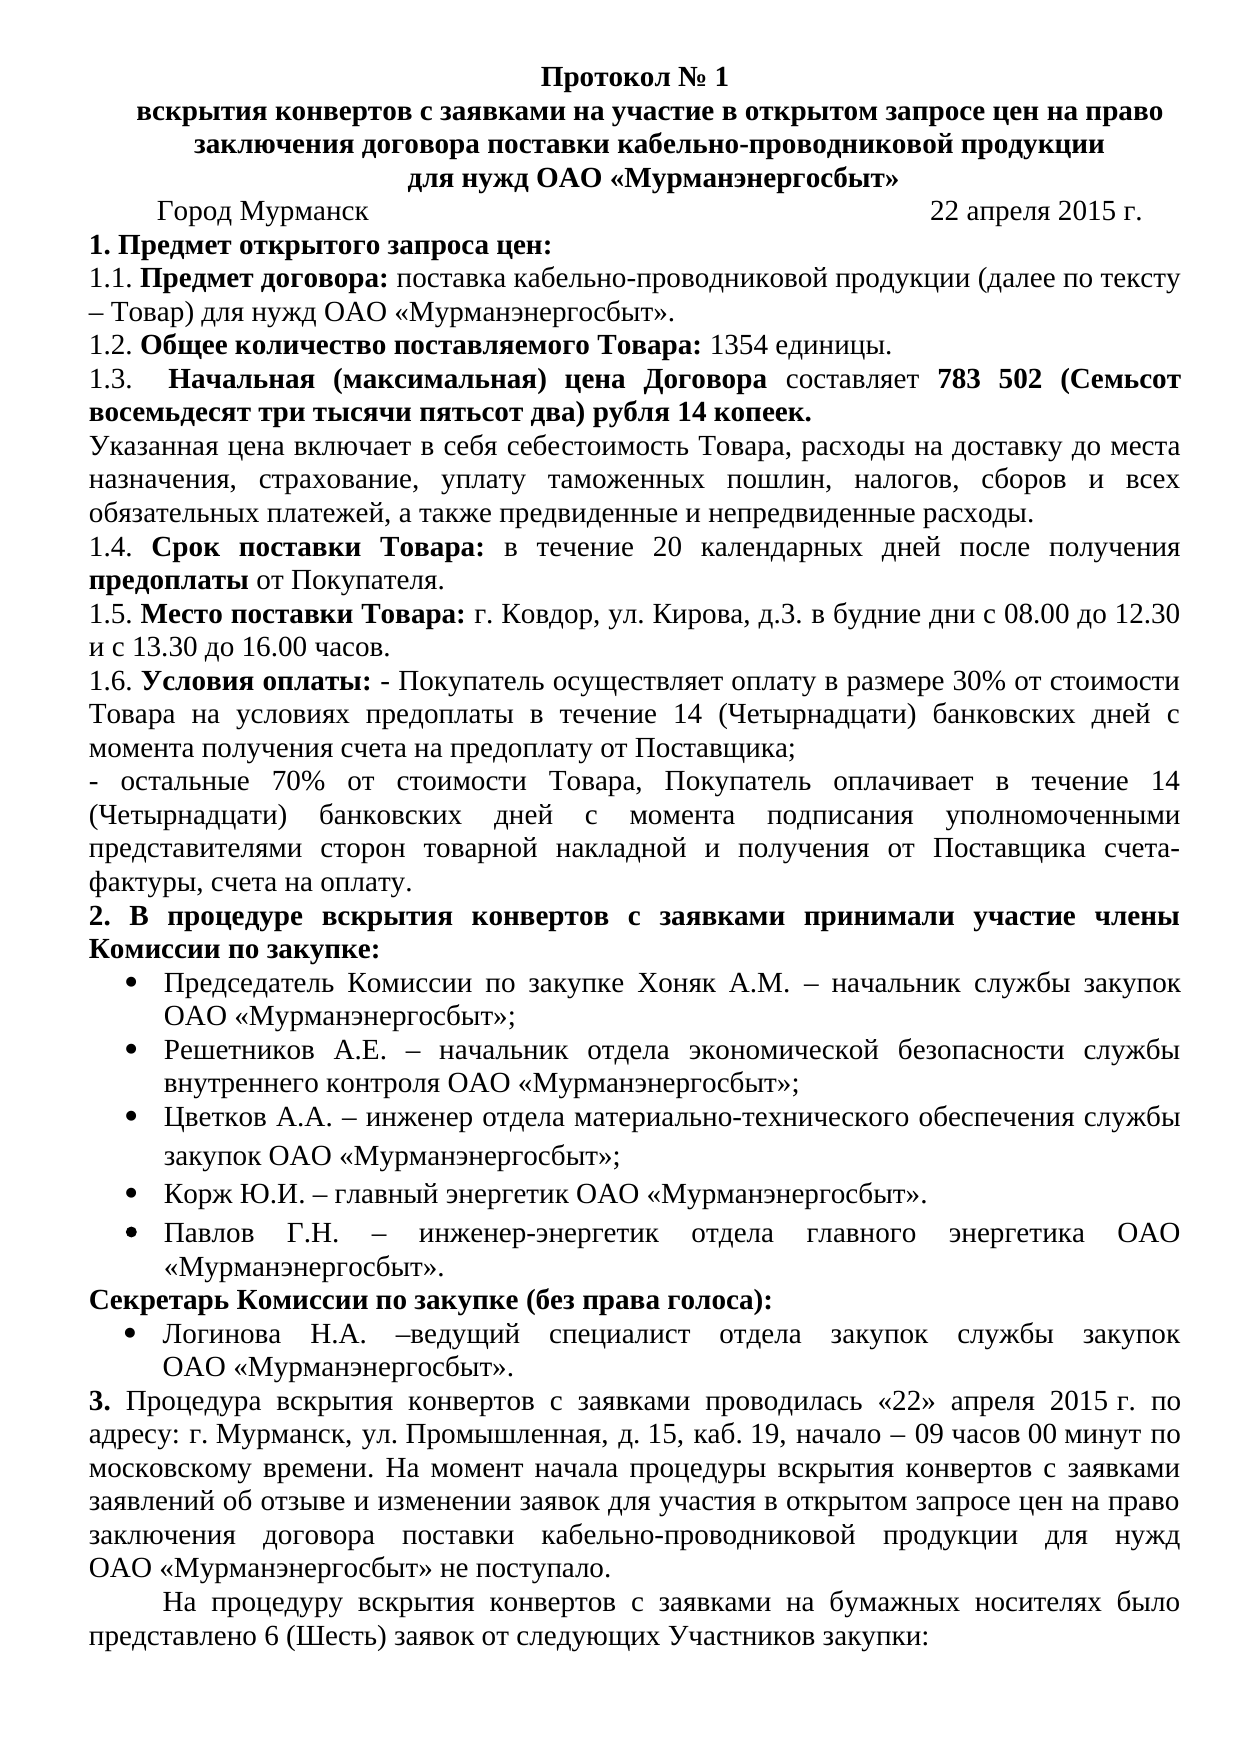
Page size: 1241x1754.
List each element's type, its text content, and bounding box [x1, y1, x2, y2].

list Павлов Г.Н. – инженер-энергетик отдела главного энергетика ОАО «Мурманэнергосбыт». [126, 1215, 1181, 1282]
text вскрытия конвертов с заявками на участие в открытом запросе цен на право заключения договора поставки кабельно-проводниковой продукции [118, 93, 1181, 160]
list Корж Ю.И. – главный энергетик ОАО «Мурманэнергосбыт». [126, 1176, 1181, 1210]
text На процедуру вскрытия конвертов с заявками на бумажных носителях было представлено 6 (Шесть) заявок от следующих Участников закупки: [89, 1584, 1181, 1651]
list 1.3. Начальная (максимальная) цена Договора составляет 783 502 (Семьсот восемьдесят три тысячи пятьсот два) рубля 14 копеек. [89, 361, 1181, 428]
text 2. В процедуре вскрытия конвертов с заявками принимали участие члены Комиссии по закупке: [89, 898, 1181, 965]
text 1.4. Срок поставки Товара: в течение 20 календарных дней после получения предоплаты от Покупателя. [89, 529, 1181, 596]
text для нужд ОАО «Мурманэнергосбыт» [118, 160, 1181, 193]
text - остальные 70% от стоимости Товара, Покупатель оплачивает в течение 14 (Четырнадцати) банковских дней с момента подписания уполномоченными представителями сторон товарной накладной и получения от Поставщика счета-фактуры, счета на оплату. [89, 763, 1181, 898]
text 3. Процедура вскрытия конвертов с заявками проводилась «22» апреля 2015 г. по адресу: г. Мурманск, ул. Промышленная, д. 15, каб. 19, начало – 09 часов 00 минут по московскому времени. На момент начала процедуры вскрытия конвертов с заявками заявлений об отзыве и изменении заявок для участия в открытом запросе цен на право заключения договора поставки кабельно-проводниковой продукции для нужд ОАО «Мурманэнергосбыт» не поступало. [89, 1383, 1181, 1584]
list Логинова Н.А. –ведущий специалист отдела закупок службы закупок ОАО «Мурманэнергосбыт». [125, 1316, 1181, 1383]
text 1.6. Условия оплаты: - Покупатель осуществляет оплату в размере 30% от стоимости Товара на условиях предоплаты в течение 14 (Четырнадцати) банковских дней с момента получения счета на предоплату от Поставщика; [89, 663, 1181, 763]
text 1. Предмет открытого запроса цен: [89, 227, 1181, 260]
text Протокол № 1 [89, 59, 1181, 93]
list Решетников А.Е. – начальник отдела экономической безопасности службы внутреннего контроля ОАО «Мурманэнергосбыт»; [126, 1032, 1181, 1099]
list Цветков А.А. – инженер отдела материально-технического обеспечения службы закупок ОАО «Мурманэнергосбыт»; [126, 1099, 1181, 1171]
text Указанная цена включает в себя себестоимость Товара, расходы на доставку до места назначения, страхование, уплату таможенных пошлин, налогов, сборов и всех обязательных платежей, а также предвиденные и непредвиденные расходы. [89, 428, 1181, 529]
text 1.2. Общее количество поставляемого Товара: 1354 единицы. [89, 327, 1181, 361]
text Секретарь Комиссии по закупке (без права голоса): [89, 1282, 1181, 1316]
text Город Мурманск 22 апреля 2015 г. [118, 193, 1181, 227]
text 1.1. Предмет договора: поставка кабельно-проводниковой продукции (далее по тексту – Товар) для нужд ОАО «Мурманэнергосбыт». [89, 260, 1181, 327]
text 1.5. Место поставки Товара: г. Ковдор, ул. Кирова, д.3. в будние дни с 08.00 до 12.30 и с 13.30 до 16.00 часов. [89, 596, 1181, 663]
list Председатель Комиссии по закупке Хоняк А.М. – начальник службы закупок ОАО «Мурманэнергосбыт»; [126, 965, 1181, 1032]
